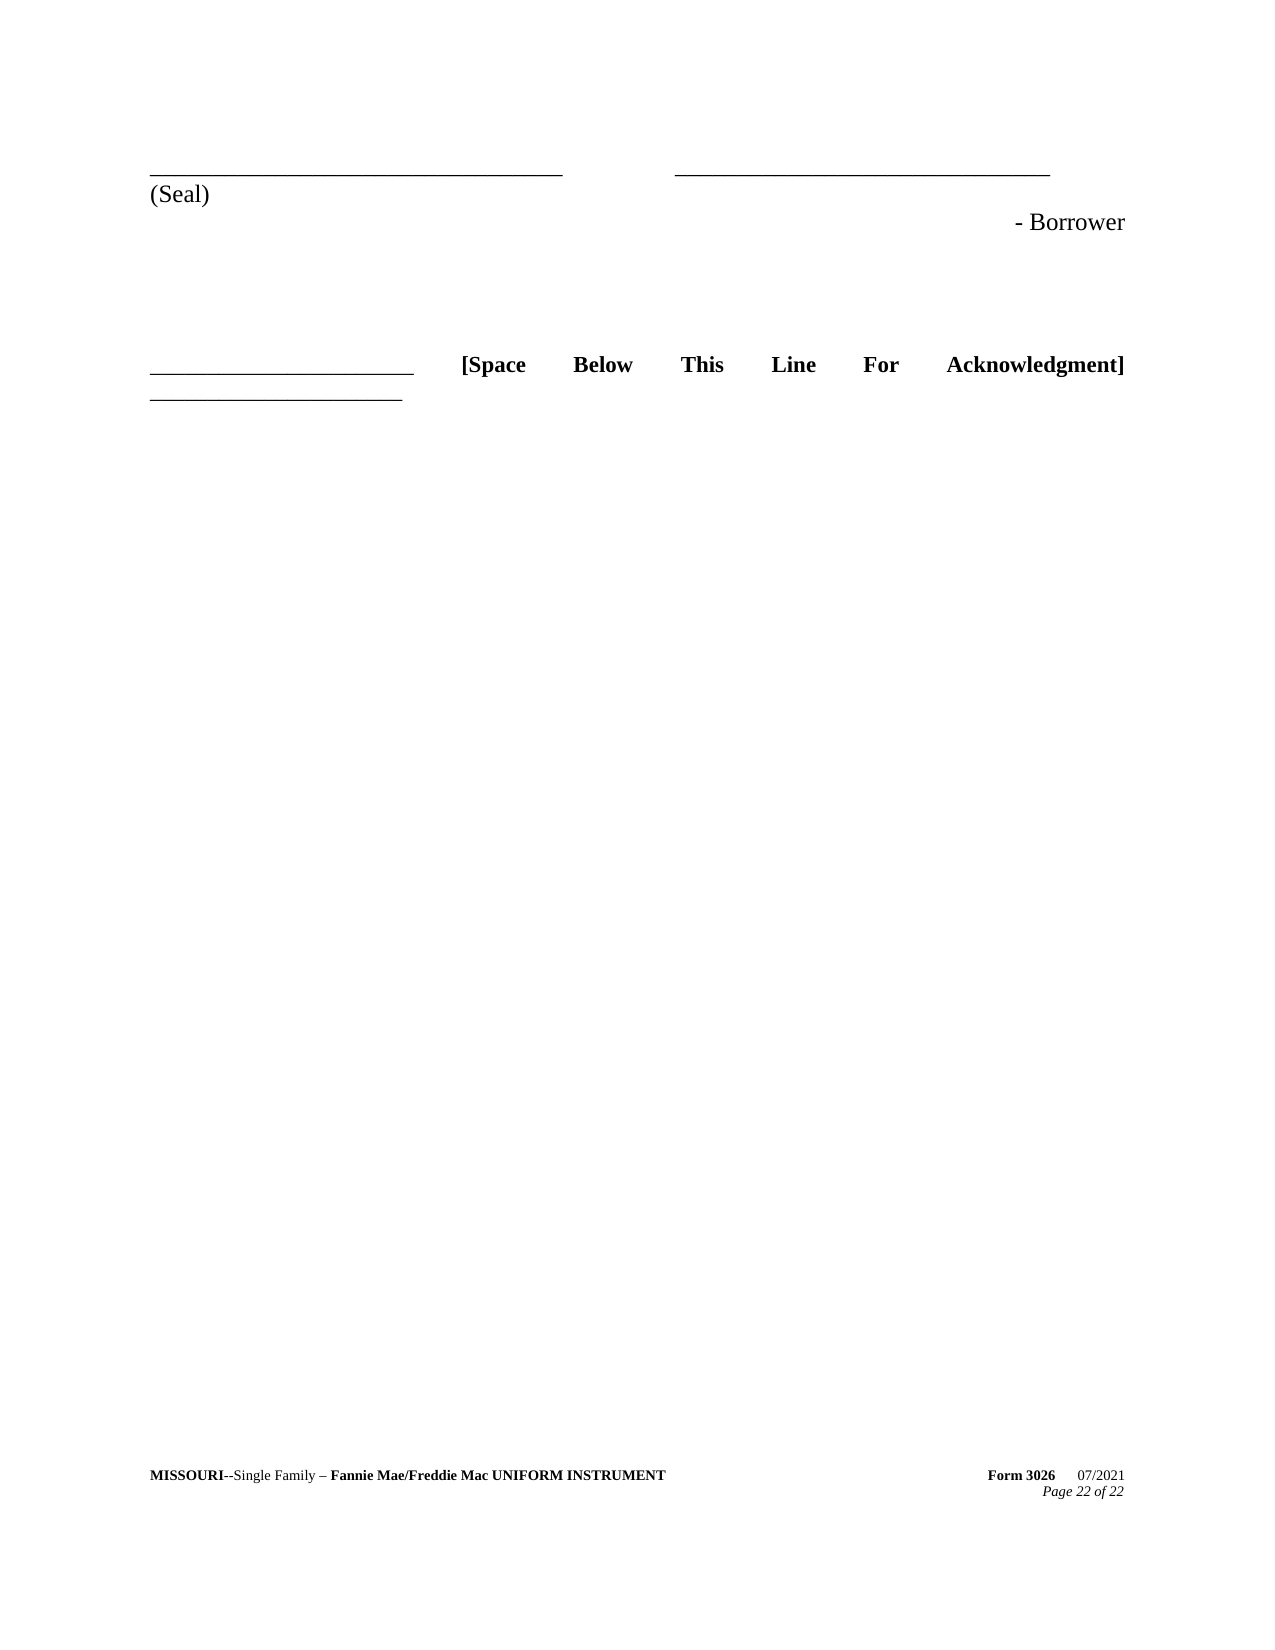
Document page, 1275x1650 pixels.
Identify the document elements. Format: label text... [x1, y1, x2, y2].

text _______________________ [Space Below This Line For Acknowledgment] ______________________ [150, 351, 1125, 404]
text - Borrower [150, 207, 1125, 236]
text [150, 150, 1125, 207]
